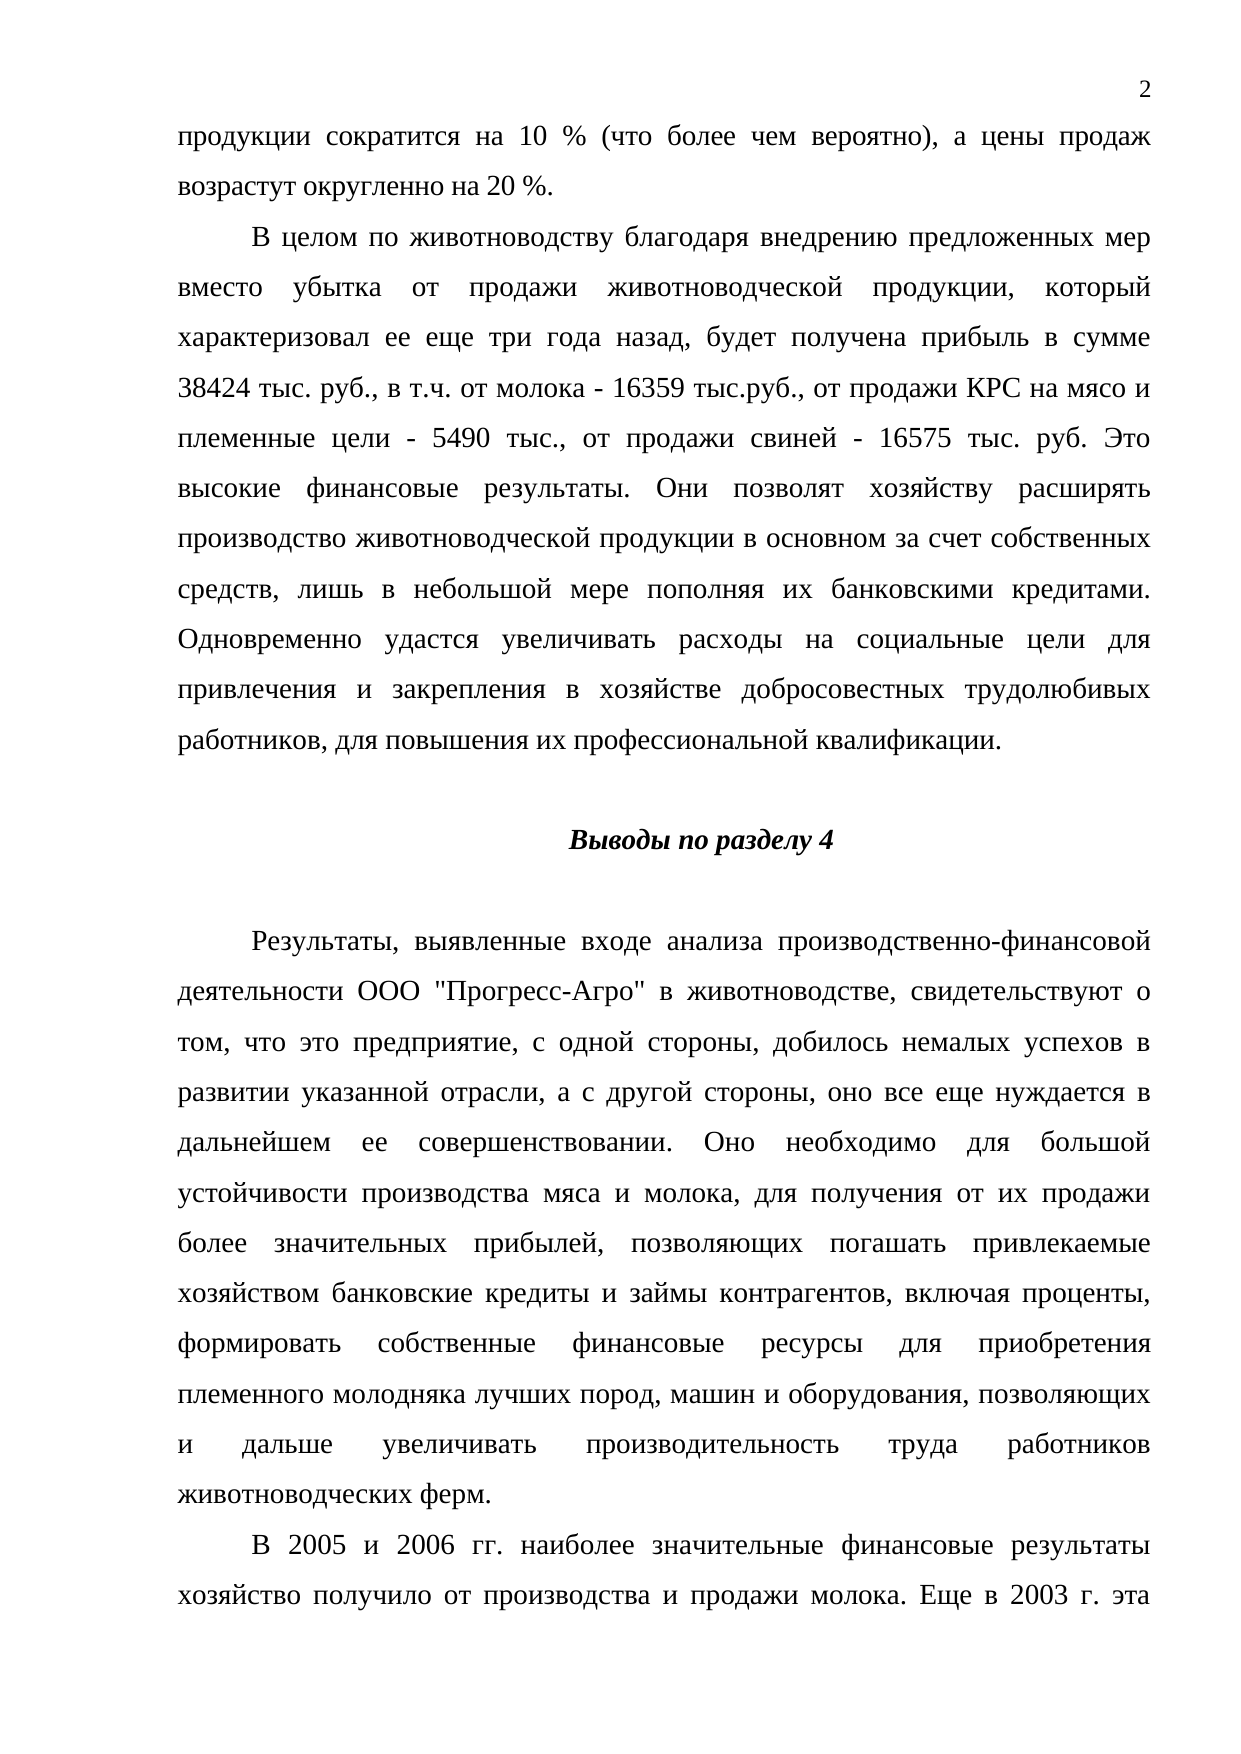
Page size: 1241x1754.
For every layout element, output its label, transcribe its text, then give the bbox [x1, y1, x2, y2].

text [177, 118, 1152, 202]
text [177, 1527, 1152, 1611]
text Выводы по разделу 4 [177, 822, 1152, 856]
text Результаты, выявленные входе анализа производственно-финансовой деятельности ООО "Прогресс-Агро" в животноводстве, свидетельствуют о том, что это предприятие, с одной стороны, добилось немалых успехов в развитии указанной отрасли, а с другой стороны, оно все еще нуждается в дальнейшем ее совершенствовании. Оно необходимо для большой устойчивости производства мяса и молока, для получения от их продажи более значительных прибылей, позволяющих погашать привлекаемые хозяйством банковские кредиты и займы контрагентов, включая проценты, формировать собственные финансовые ресурсы для приобретения племенного молодняка лучших пород, машин и оборудования, позволяющих и дальше увеличивать производительность труда работников животноводческих ферм. [177, 923, 1152, 1510]
text В целом по животноводству благодаря внедрению предложенных мер вместо убытка от продажи животноводческой продукции, который характеризовал ее еще три года назад, будет получена прибыль в сумме 38424 тыс. руб., в т.ч. от молока - 16359 тыс.руб., от продажи КРС на мясо и племенные цели - 5490 тыс., от продажи свиней - 16575 тыс. руб. Это высокие финансовые результаты. Они позволят хозяйству расширять производство животноводческой продукции в основном за счет собственных средств, лишь в небольшой мере пополняя их банковскими кредитами. Одновременно удастся увеличивать расходы на социальные цели для привлечения и закрепления в хозяйстве добросовестных трудолюбивых работников, для повышения их профессиональной квалификации. [177, 219, 1152, 755]
